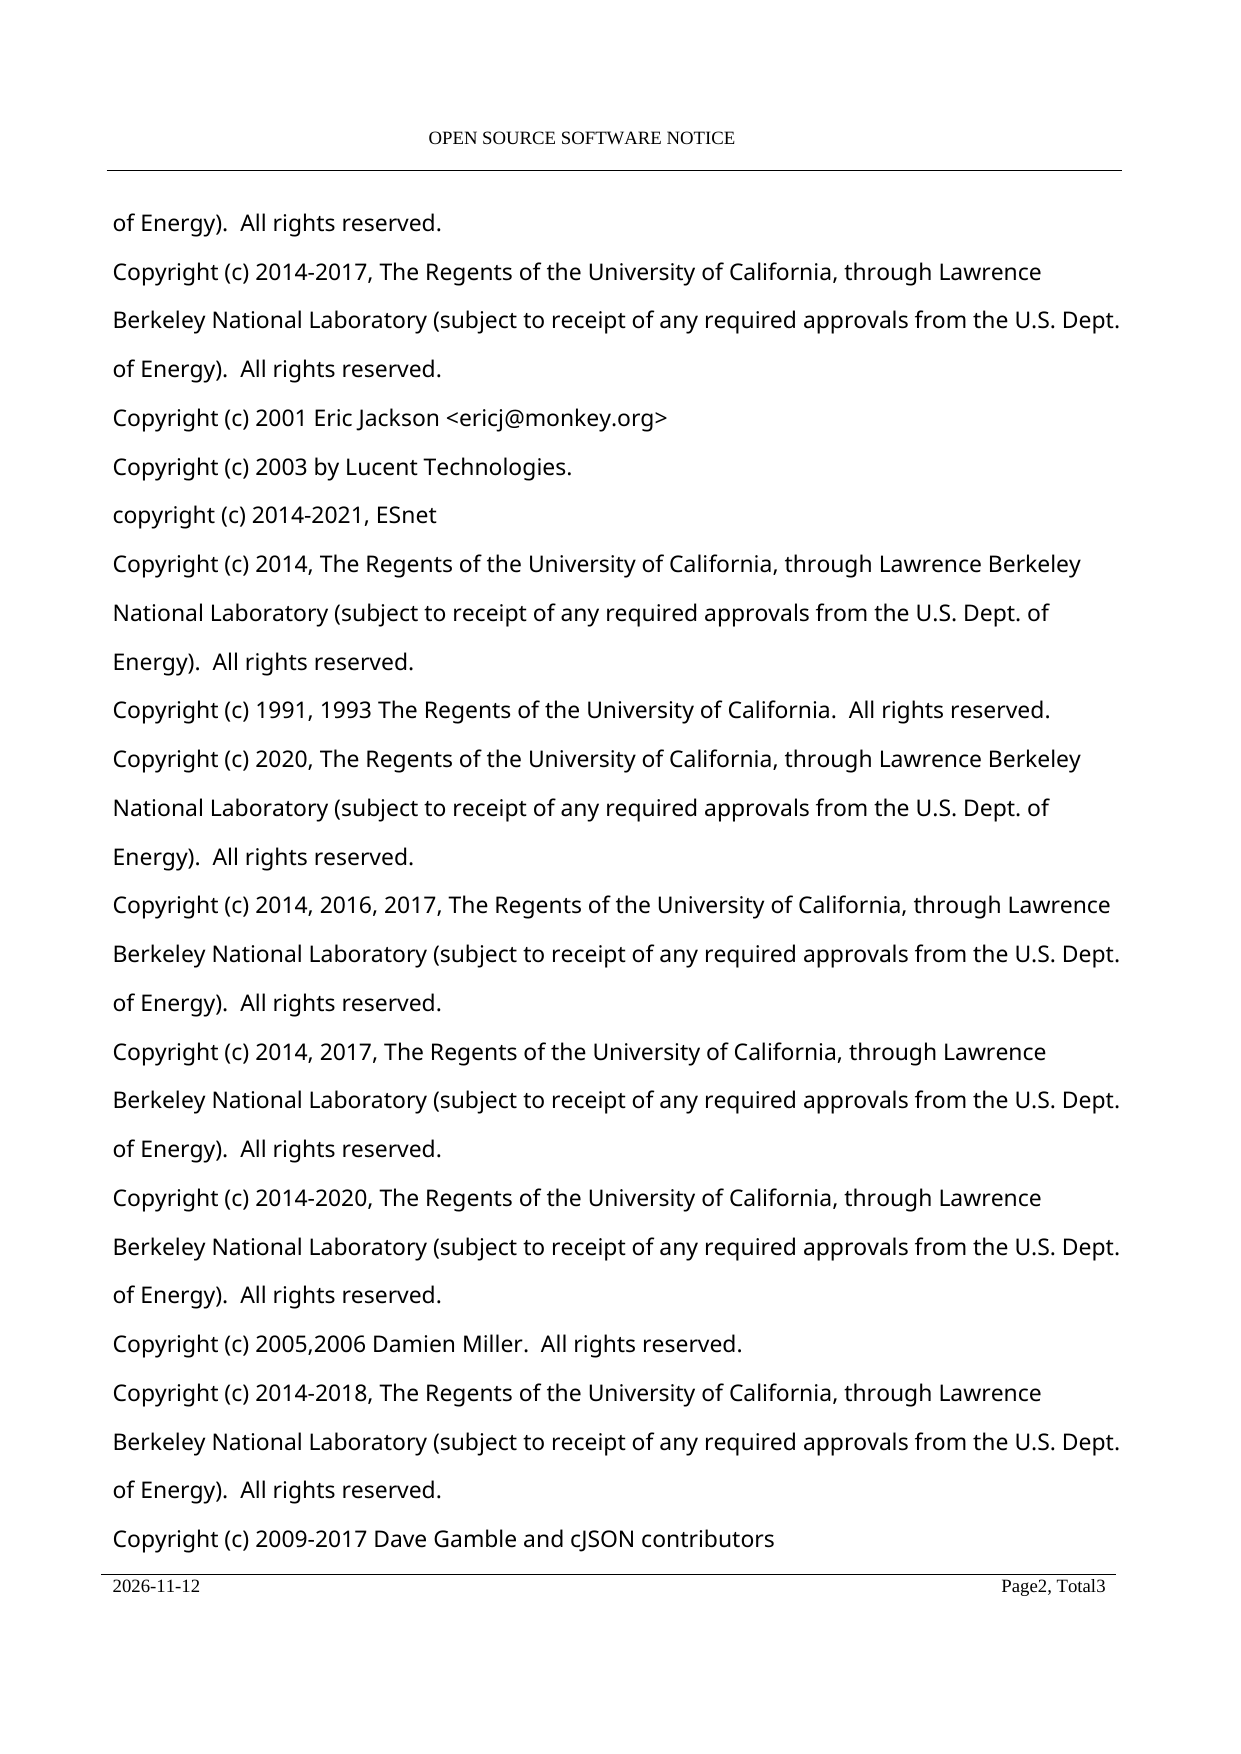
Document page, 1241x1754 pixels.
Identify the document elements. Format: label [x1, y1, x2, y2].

text [112, 206, 1128, 1555]
